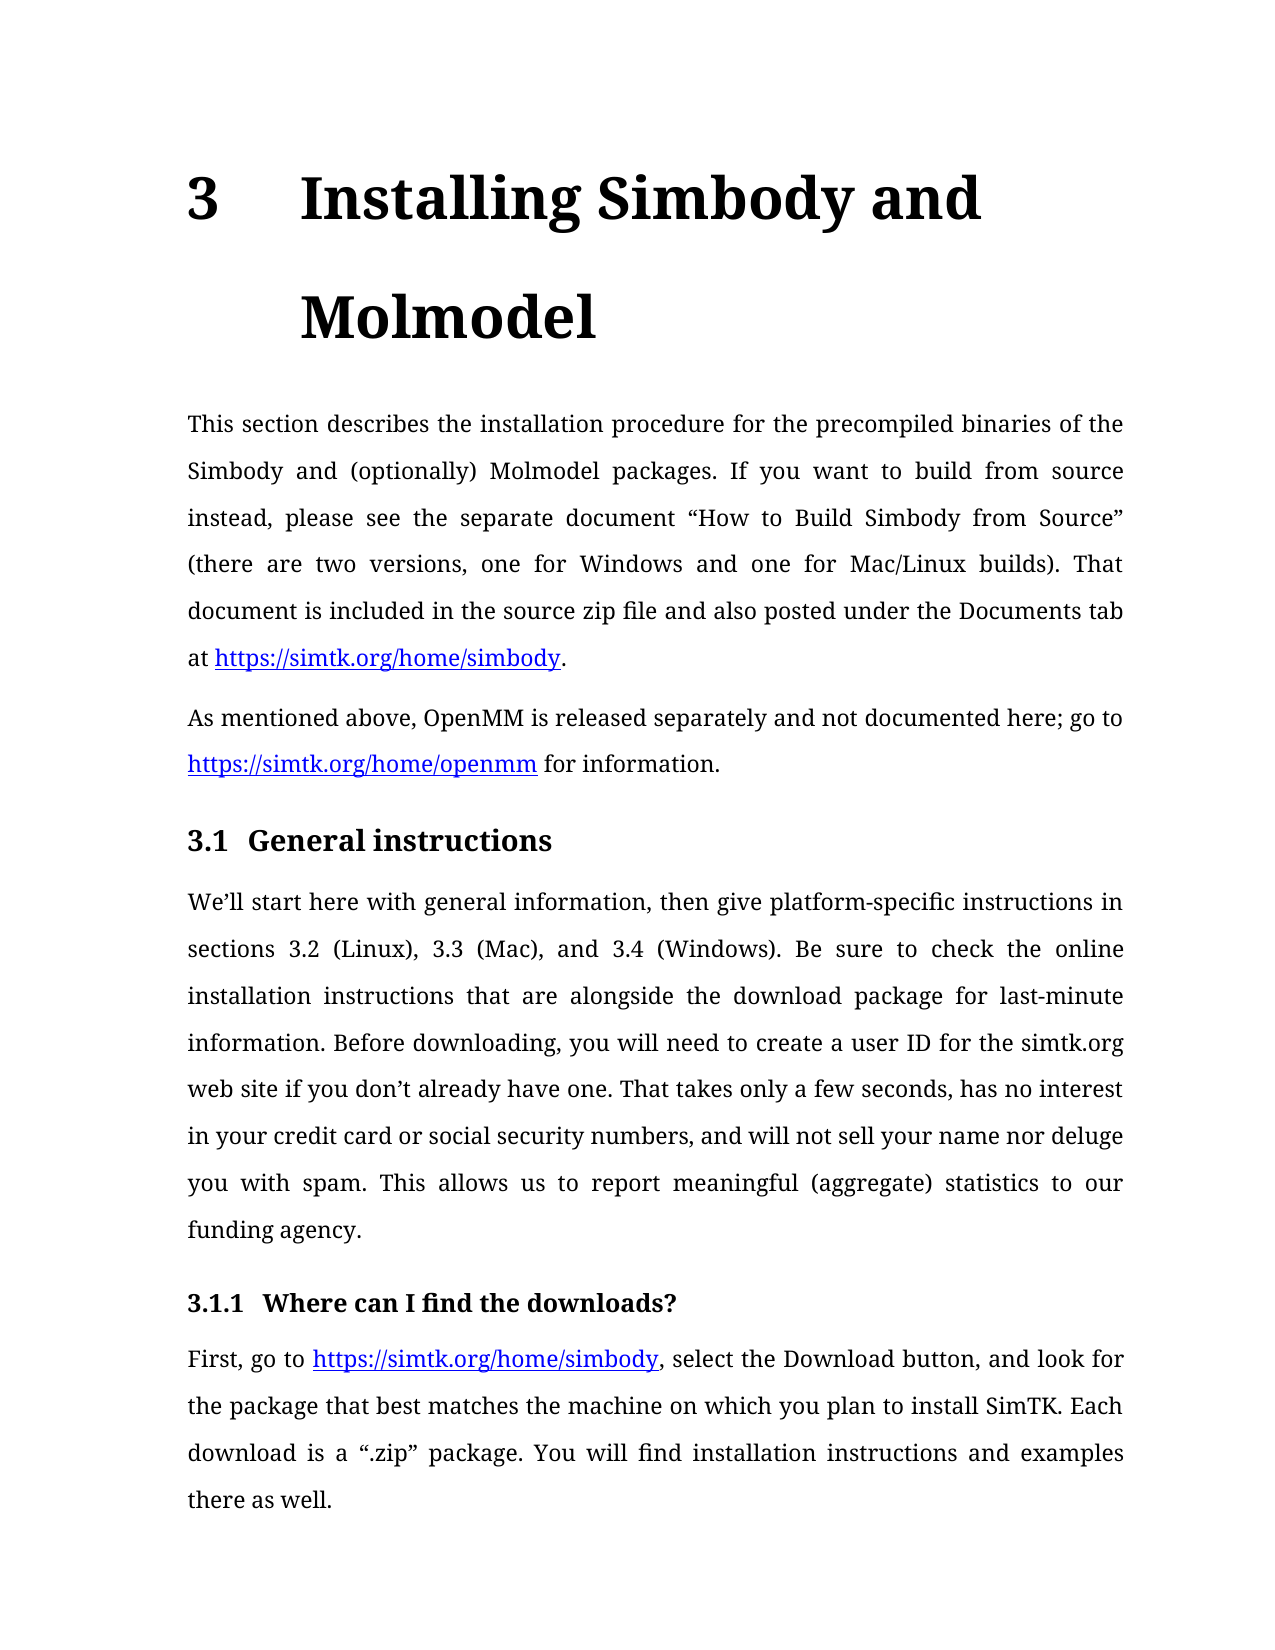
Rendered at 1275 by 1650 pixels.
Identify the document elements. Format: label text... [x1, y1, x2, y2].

text As mentioned above, OpenMM is released separately and not documented here; go to https://simtk.org/home/openmm for information. [187, 701, 1125, 779]
subtitle Where can I find the downloads? [187, 1286, 1125, 1320]
subtitle Installing Simbody and Molmodel [187, 157, 1125, 356]
text We’ll start here with general information, then give platform-specific instructions in sections 3.2 (Linux), 3.3 (Mac), and 3.4 (Windows). Be sure to check the online installation instructions that are alongside the download package for last-minute information. Before downloading, you will need to create a user ID for the simtk.org web site if you don’t already have one. That takes only a few seconds, has no interest in your credit card or social security numbers, and will not sell your name nor deluge you with spam. This allows us to report meaningful (aggregate) statistics to our funding agency. [187, 886, 1125, 1245]
subtitle General instructions [187, 820, 1125, 860]
text First, go to https://simtk.org/home/simbody, select the Download button, and look for the package that best matches the machine on which you plan to install SimTK. Each download is a “.zip” package. You will find installation instructions and examples there as well. [187, 1343, 1125, 1515]
text This section describes the installation procedure for the precompiled binaries of the Simbody and (optionally) Molmodel packages. If you want to build from source instead, please see the separate document “How to Build Simbody from Source” (there are two versions, one for Windows and one for Mac/Linux builds). That document is included in the source zip file and also posted under the Documents tab at https://simtk.org/home/simbody. [187, 408, 1125, 673]
